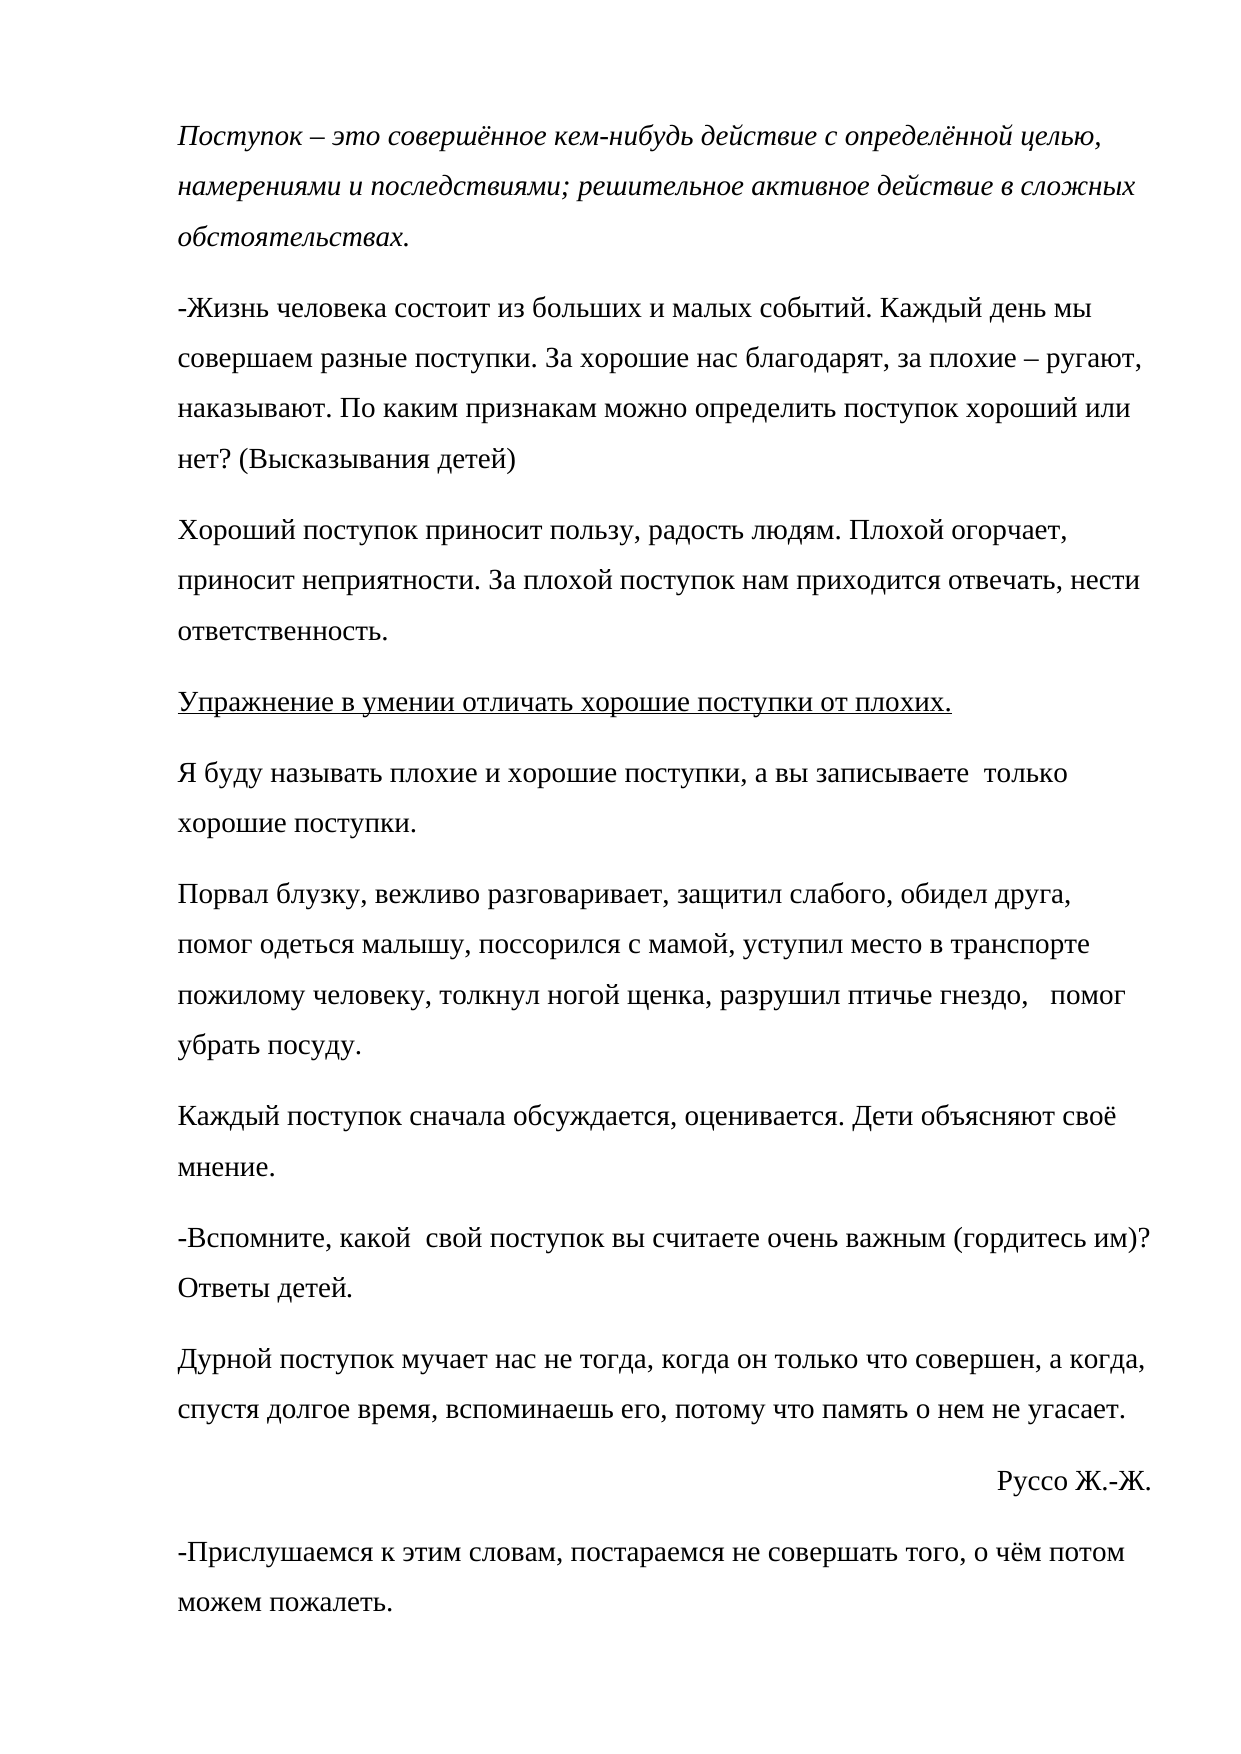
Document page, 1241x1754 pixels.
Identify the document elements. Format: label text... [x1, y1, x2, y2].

text Хороший поступок приносит пользу, радость людям. Плохой огорчает, приносит неприятности. За плохой поступок нам приходится отвечать, нести ответственность. [177, 512, 1152, 646]
text Я буду называть плохие и хорошие поступки, а вы записываете только хорошие поступки. [177, 755, 1152, 839]
text Упражнение в умении отличать хорошие поступки от плохих. [177, 684, 1152, 717]
text Дурной поступок мучает нас не тогда, когда он только что совершен, а когда, спустя долгое время, вспоминаешь его, потому что память о нем не угасает. [177, 1341, 1152, 1425]
text -Вспомните, какой свой поступок вы считаете очень важным (гордитесь им)? Ответы детей. [177, 1220, 1152, 1304]
text Порвал блузку, вежливо разговаривает, защитил слабого, обидел друга, помог одеться малышу, поссорился с мамой, уступил место в транспорте пожилому человеку, толкнул ногой щенка, разрушил птичье гнездо, помог убрать посуду. [177, 876, 1152, 1061]
text Каждый поступок сначала обсуждается, оценивается. Дети объясняют своё мнение. [177, 1098, 1152, 1182]
text Руссо Ж.-Ж. [177, 1463, 1152, 1496]
text Поступок – это совершённое кем-нибудь действие с определённой целью, намерениями и последствиями; решительное активное действие в сложных обстоятельствах. [177, 118, 1152, 252]
text -Жизнь человека состоит из больших и малых событий. Каждый день мы совершаем разные поступки. За хорошие нас благодарят, за плохие – ругают, наказывают. По каким признакам можно определить поступок хороший или нет? (Высказывания детей) [177, 290, 1152, 474]
text -Прислушаемся к этим словам, постараемся не совершать того, о чём потом можем пожалеть. [177, 1534, 1152, 1618]
